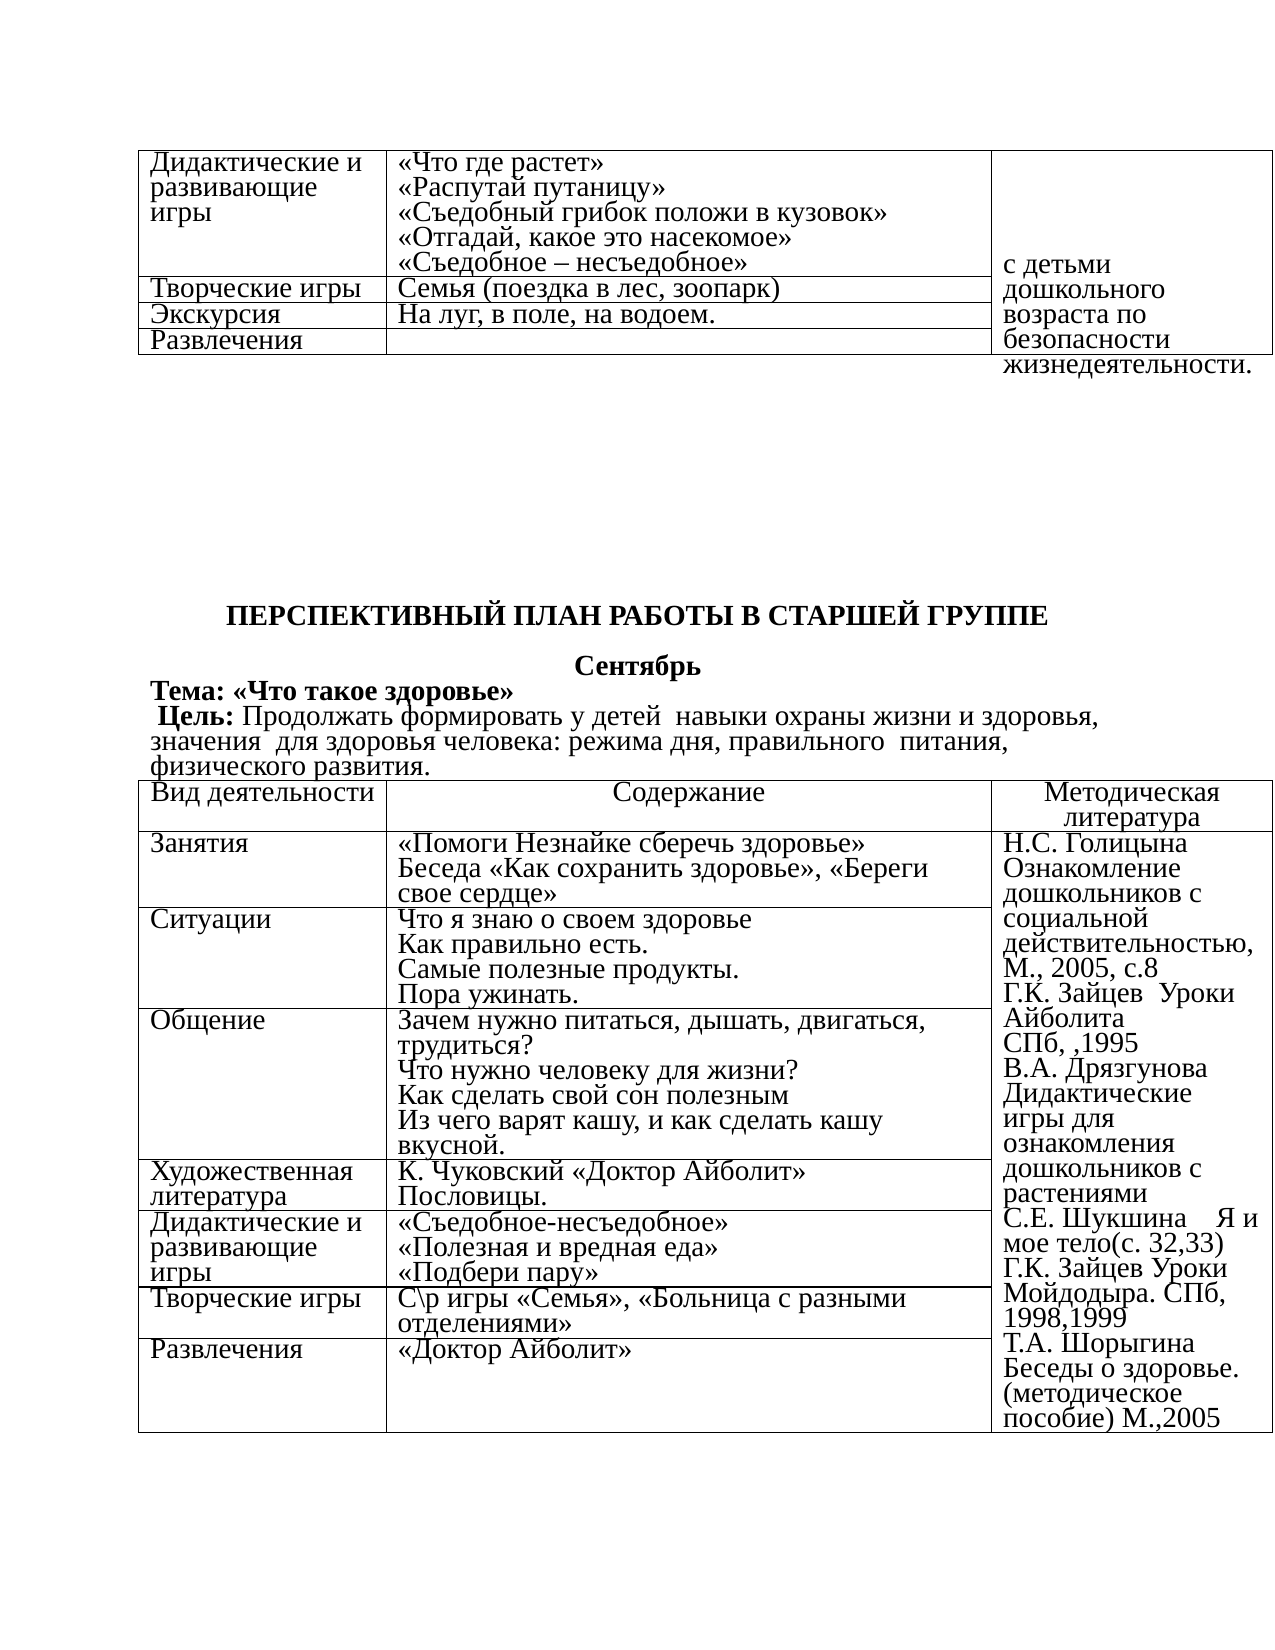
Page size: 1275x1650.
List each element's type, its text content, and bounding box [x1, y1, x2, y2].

table_cell Дидактические и развивающие игры [139, 151, 386, 276]
table_cell Семья (поездка в лес, зоопарк) [387, 277, 489, 302]
table_cell Художественная литература [139, 1160, 386, 1210]
table_cell Дидактические и развивающие игры [139, 1211, 386, 1286]
table_cell «Доктор Айболит» [387, 1339, 991, 1432]
table_cell [387, 329, 991, 354]
table_cell Занятия [139, 832, 386, 907]
table_cell Ситуации [139, 908, 386, 1008]
text Цель: Продолжать формировать у детей навыки охраны жизни и здоровья, значения для здоровья человека: режима дня, правильного питания, физического развития. [150, 705, 1125, 780]
text ПЕРСПЕКТИВНЫЙ ПЛАН РАБОТЫ В СТАРШЕЙ ГРУППЕ [150, 605, 1125, 630]
table_cell Общение [139, 1009, 386, 1159]
table_cell «Помоги Незнайке сберечь здоровье» Беседа «Как сохранить здоровье», «Береги свое сердце» [387, 832, 991, 907]
table_cell Экскурсия [139, 303, 386, 328]
table_cell «Съедобное-несъедобное» «Полезная и вредная еда» «Подбери пару» [387, 1211, 991, 1286]
table_cell Н.С. Голицына Ознакомление дошкольников с социальной действительностью, М., 2005, с.8 Г.К. Зайцев Уроки Айболита СПб, ,1995 В.А. Дрязгунова Дидактические игры для ознакомления дошкольников с растениями С.Е. Шукшина Я и мое тело(с. 32,33) Г.К. Зайцев Уроки Мойдодыра. СПб, 1998,1999 Т.А. Шорыгина Беседы о здоровье. (методическое пособие) М.,2005 [992, 832, 1272, 1432]
table_cell Семья (поездка в лес, зоопарк) [486, 277, 991, 302]
table_header Вид деятельности [139, 781, 386, 831]
table_cell Зачем нужно питаться, дышать, двигаться, трудиться? Что нужно человеку для жизни? Как сделать свой сон полезным Из чего варят кашу, и как сделать кашу вкусной. [387, 1009, 991, 1159]
text Тема: «Что такое здоровье» [150, 680, 1125, 705]
table_header Содержание [387, 781, 991, 831]
text Сентябрь [150, 655, 1125, 680]
table_cell «Что где растет» «Распутай путаницу» «Съедобный грибок положи в кузовок» «Отгадай, какое это насекомое» «Съедобное – несъедобное» [387, 151, 991, 276]
table_cell Что я знаю о своем здоровье Как правильно есть. Самые полезные продукты. Пора ужинать. [387, 908, 991, 1008]
table_cell Развлечения [139, 1339, 386, 1432]
table_cell К. Чуковский «Доктор Айболит» Пословицы. [387, 1160, 991, 1210]
table_cell Развлечения [139, 329, 386, 354]
table_cell С\р игры «Семья», «Больница с разными отделениями» [387, 1288, 991, 1337]
table_header Методическая литература [992, 781, 1272, 831]
table_cell На луг, в поле, на водоем. [387, 303, 991, 328]
table_cell Творческие игры [139, 277, 386, 302]
table_cell Творческие игры [139, 1288, 386, 1337]
